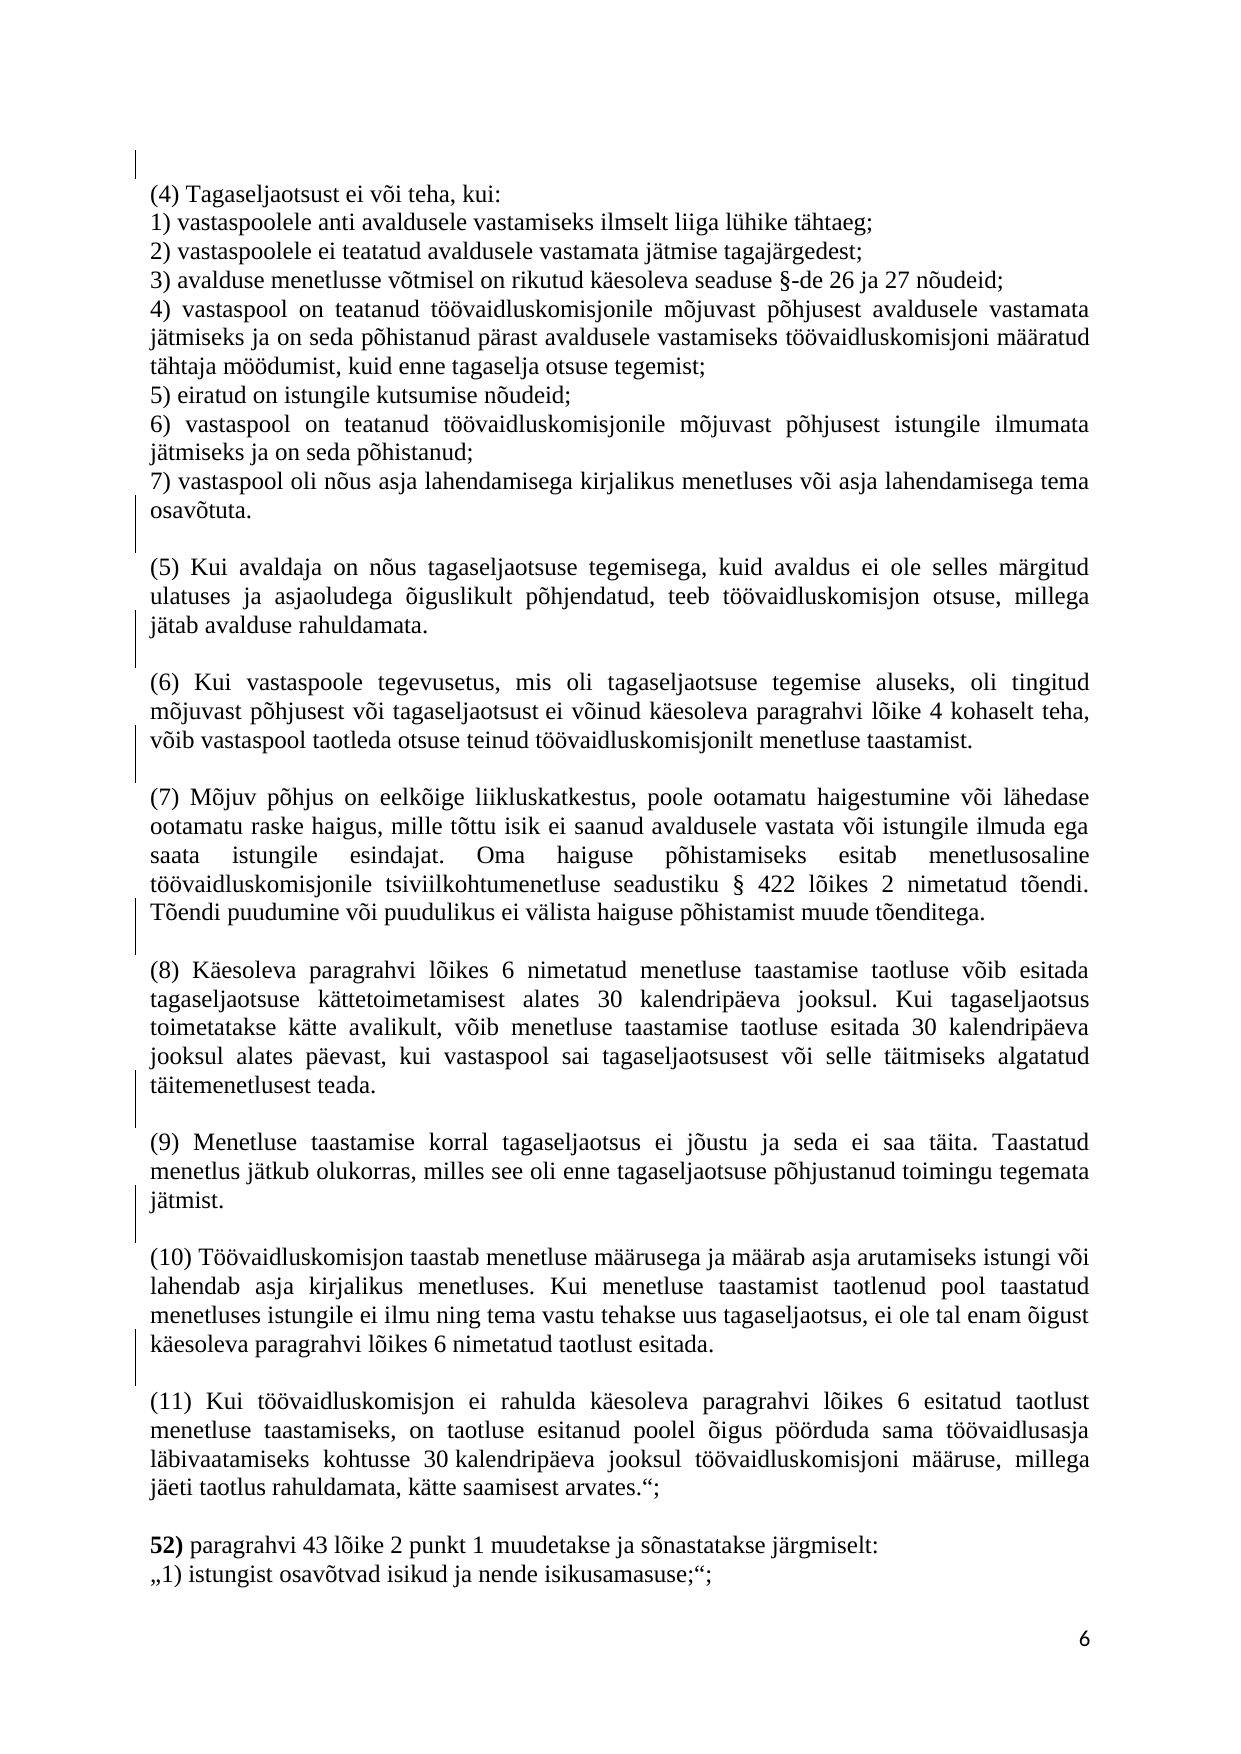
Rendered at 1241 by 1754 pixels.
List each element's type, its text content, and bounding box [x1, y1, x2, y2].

list (8) Käesoleva paragrahvi lõikes 6 nimetatud menetluse taastamise taotluse võib esitada tagaseljaotsuse kättetoimetamisest alates 30 kalendripäeva jooksul. Kui tagaseljaotsus toimetatakse kätte avalikult, võib menetluse taastamise taotluse esitada 30 kalendripäeva jooksul alates päevast, kui vastaspool sai tagaseljaotsusest või selle täitmiseks algatatud täitemenetlusest teada. [150, 955, 1090, 1099]
list 2) vastaspoolele ei teatatud avaldusele vastamata jätmise tagajärgedest; [150, 236, 1090, 265]
list (9) Menetluse taastamise korral tagaseljaotsus ei jõustu ja seda ei saa täita. Taastatud menetlus jätkub olukorras, milles see oli enne tagaseljaotsuse põhjustanud toimingu tegemata jätmist. [150, 1127, 1090, 1214]
list 5) eiratud on istungile kutsumise nõudeid; [150, 380, 1090, 409]
list (6) Kui vastaspoole tegevusetus, mis oli tagaseljaotsuse tegemise aluseks, oli tingitud mõjuvast põhjusest või tagaseljaotsust ei võinud käesoleva paragrahvi lõike 4 kohaselt teha, võib vastaspool taotleda otsuse teinud töövaidluskomisjonilt menetluse taastamist. [150, 667, 1090, 754]
list 6) vastaspool on teatanud töövaidluskomisjonile mõjuvast põhjusest istungile ilmumata jätmiseks ja on seda põhistanud; [150, 409, 1090, 466]
list (7) Mõjuv põhjus on eelkõige liikluskatkestus, poole ootamatu haigestumine või lähedase ootamatu raske haigus, mille tõttu isik ei saanud avaldusele vastata või istungile ilmuda ega saata istungile esindajat. Oma haiguse põhistamiseks esitab menetlusosaline töövaidluskomisjonile tsiviilkohtumenetluse seadustiku § 422 lõikes 2 nimetatud tõendi. Tõendi puudumine või puudulikus ei välista haiguse põhistamist muude tõenditega. [150, 782, 1090, 926]
list „1) istungist osavõtvad isikud ja nende isikusamasuse;“; [150, 1559, 1090, 1587]
list 1) vastaspoolele anti avaldusele vastamiseks ilmselt liiga lühike tähtaeg; [150, 207, 1090, 236]
list 4) vastaspool on teatanud töövaidluskomisjonile mõjuvast põhjusest avaldusele vastamata jätmiseks ja on seda põhistanud pärast avaldusele vastamiseks töövaidluskomisjoni määratud tähtaja möödumist, kuid enne tagaselja otsuse tegemist; [150, 294, 1090, 380]
list 7) vastaspool oli nõus asja lahendamisega kirjalikus menetluses või asja lahendamisega tema osavõtuta. [150, 466, 1090, 524]
list (5) Kui avaldaja on nõus tagaseljaotsuse tegemisega, kuid avaldus ei ole selles märgitud ulatuses ja asjaoludega õiguslikult põhjendatud, teeb töövaidluskomisjon otsuse, millega jätab avalduse rahuldamata. [150, 552, 1090, 639]
list 3) avalduse menetlusse võtmisel on rikutud käesoleva seaduse §-de 26 ja 27 nõudeid; [150, 265, 1090, 294]
list (4) Tagaseljaotsust ei või teha, kui: [150, 179, 1090, 207]
list (10) Töövaidluskomisjon taastab menetluse määrusega ja määrab asja arutamiseks istungi või lahendab asja kirjalikus menetluses. Kui menetluse taastamist taotlenud pool taastatud menetluses istungile ei ilmu ning tema vastu tehakse uus tagaseljaotsus, ei ole tal enam õigust käesoleva paragrahvi lõikes 6 nimetatud taotlust esitada. [150, 1242, 1090, 1357]
list 52) paragrahvi 43 lõike 2 punkt 1 muudetakse ja sõnastatakse järgmiselt: [150, 1530, 1090, 1559]
list (11) Kui töövaidluskomisjon ei rahulda käesoleva paragrahvi lõikes 6 esitatud taotlust menetluse taastamiseks, on taotluse esitanud poolel õigus pöörduda sama töövaidlusasja läbivaatamiseks kohtusse 30 kalendripäeva jooksul töövaidluskomisjoni määruse, millega jäeti taotlus rahuldamata, kätte saamisest arvates.“; [150, 1386, 1090, 1501]
